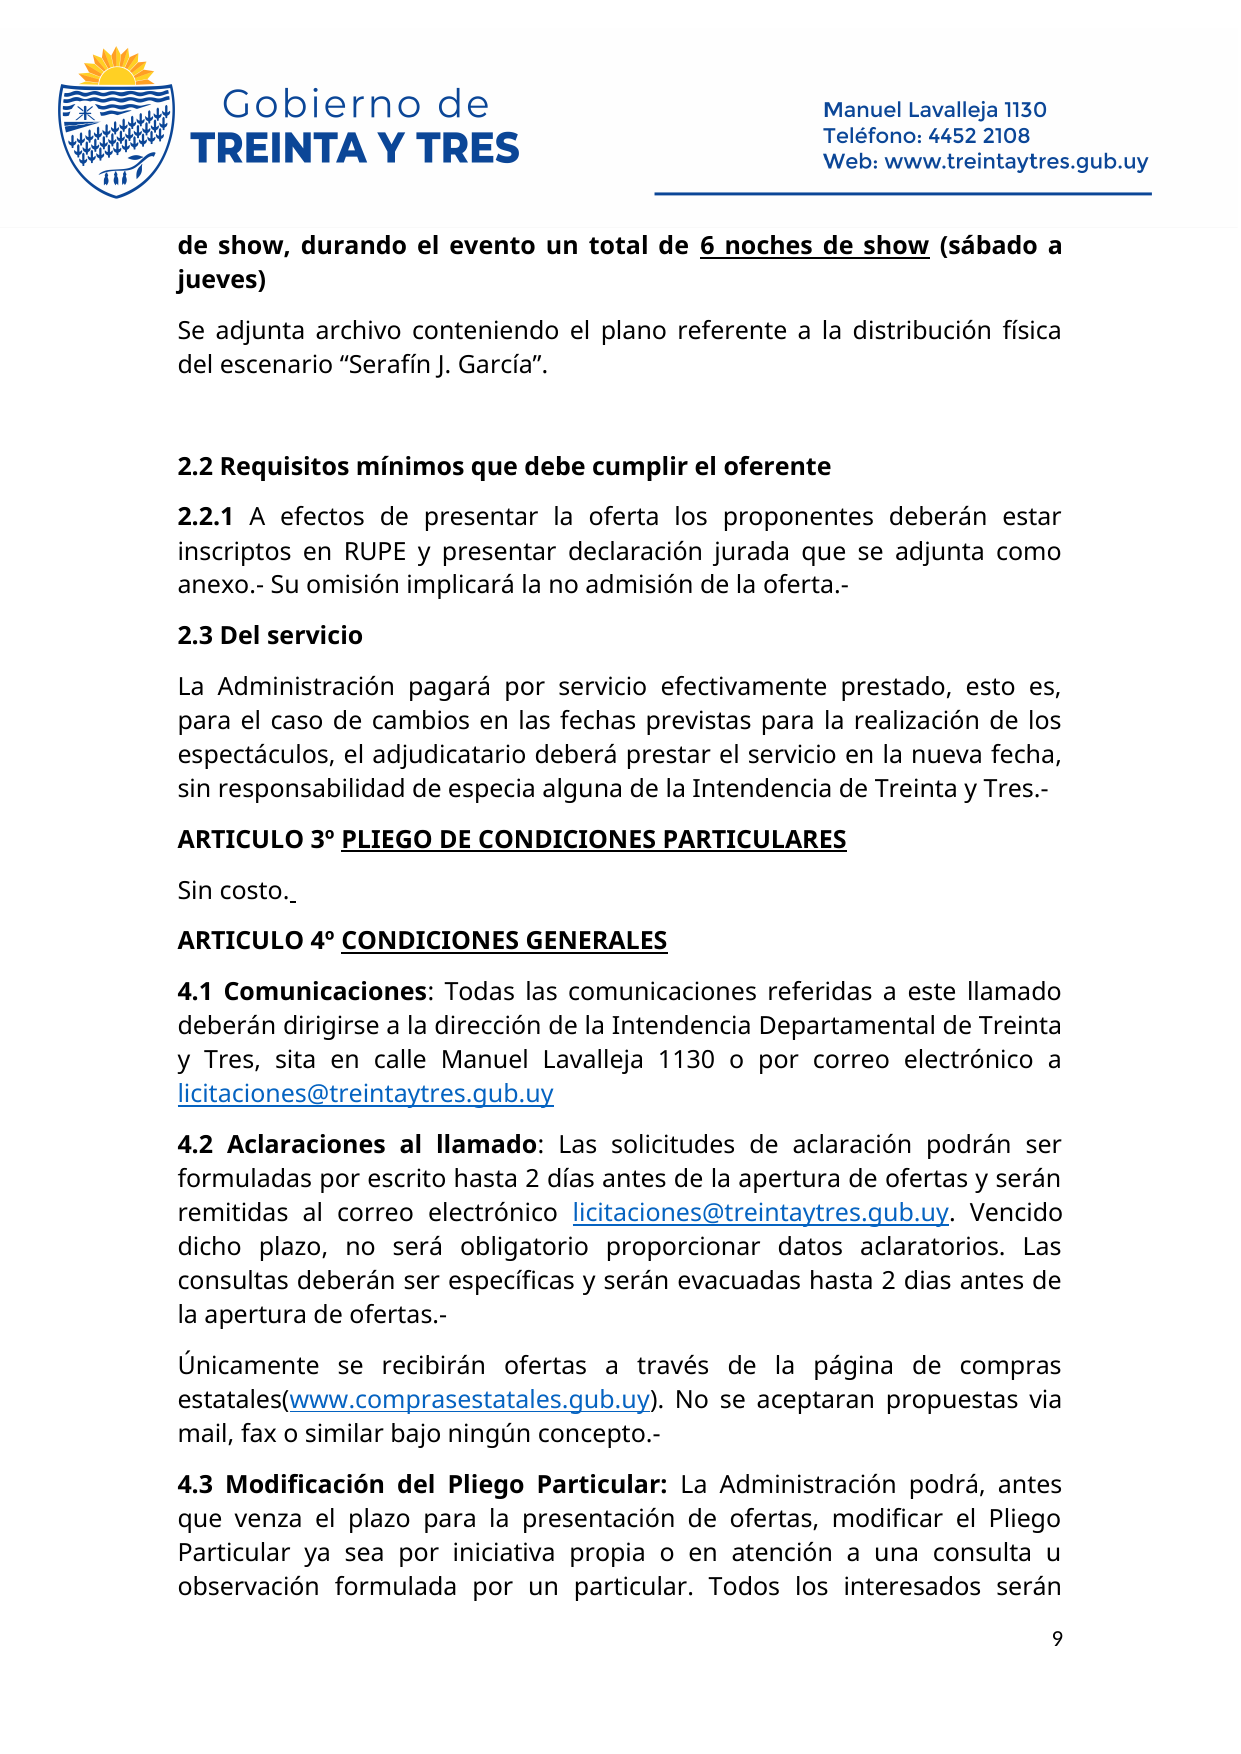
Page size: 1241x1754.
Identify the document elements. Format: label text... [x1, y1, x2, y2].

text Únicamente se recibirán ofertas a través de la página de compras estatales(www.comprasestatales.gub.uy). No se aceptaran propuestas via mail, fax o similar bajo ningún concepto.- [177, 1348, 1063, 1450]
text ARTICULO 3º PLIEGO DE CONDICIONES PARTICULARES [177, 822, 1063, 856]
text 4.1 Comunicaciones: Todas las comunicaciones referidas a este llamado deberán dirigirse a la dirección de la Intendencia Departamental de Treinta y Tres, sita en calle Manuel Lavalleja 1130 o por correo electrónico a licitaciones@treintaytres.gub.uy [177, 974, 1063, 1110]
text 2.2.1 A efectos de presentar la oferta los proponentes deberán estar inscriptos en RUPE y presentar declaración jurada que se adjunta como anexo.- Su omisión implicará la no admisión de la oferta.- [177, 499, 1063, 601]
text Se adjunta archivo conteniendo el plano referente a la distribución física del escenario “Serafín J. García”. [177, 313, 1063, 381]
text 2.3 Del servicio [177, 618, 1063, 652]
text Sin costo. [177, 872, 1063, 906]
text 2.2 Requisitos mínimos que debe cumplir el oferente [177, 448, 1063, 482]
text ARTICULO 4º CONDICIONES GENERALES [177, 923, 1063, 957]
text 4.2 Aclaraciones al llamado: Las solicitudes de aclaración podrán ser formuladas por escrito hasta 2 días antes de la apertura de ofertas y serán remitidas al correo electrónico licitaciones@treintaytres.gub.uy. Vencido dicho plazo, no será obligatorio proporcionar datos aclaratorios. Las consultas deberán ser específicas y serán evacuadas hasta 2 dias antes de la apertura de ofertas.- [177, 1127, 1063, 1331]
picture [0, 28, 1238, 228]
text La Administración pagará por servicio efectivamente prestado, esto es, para el caso de cambios en las fechas previstas para la realización de los espectáculos, el adjudicatario deberá prestar el servicio en la nueva fecha, sin responsabilidad de especia alguna de la Intendencia de Treinta y Tres.- [177, 669, 1063, 805]
